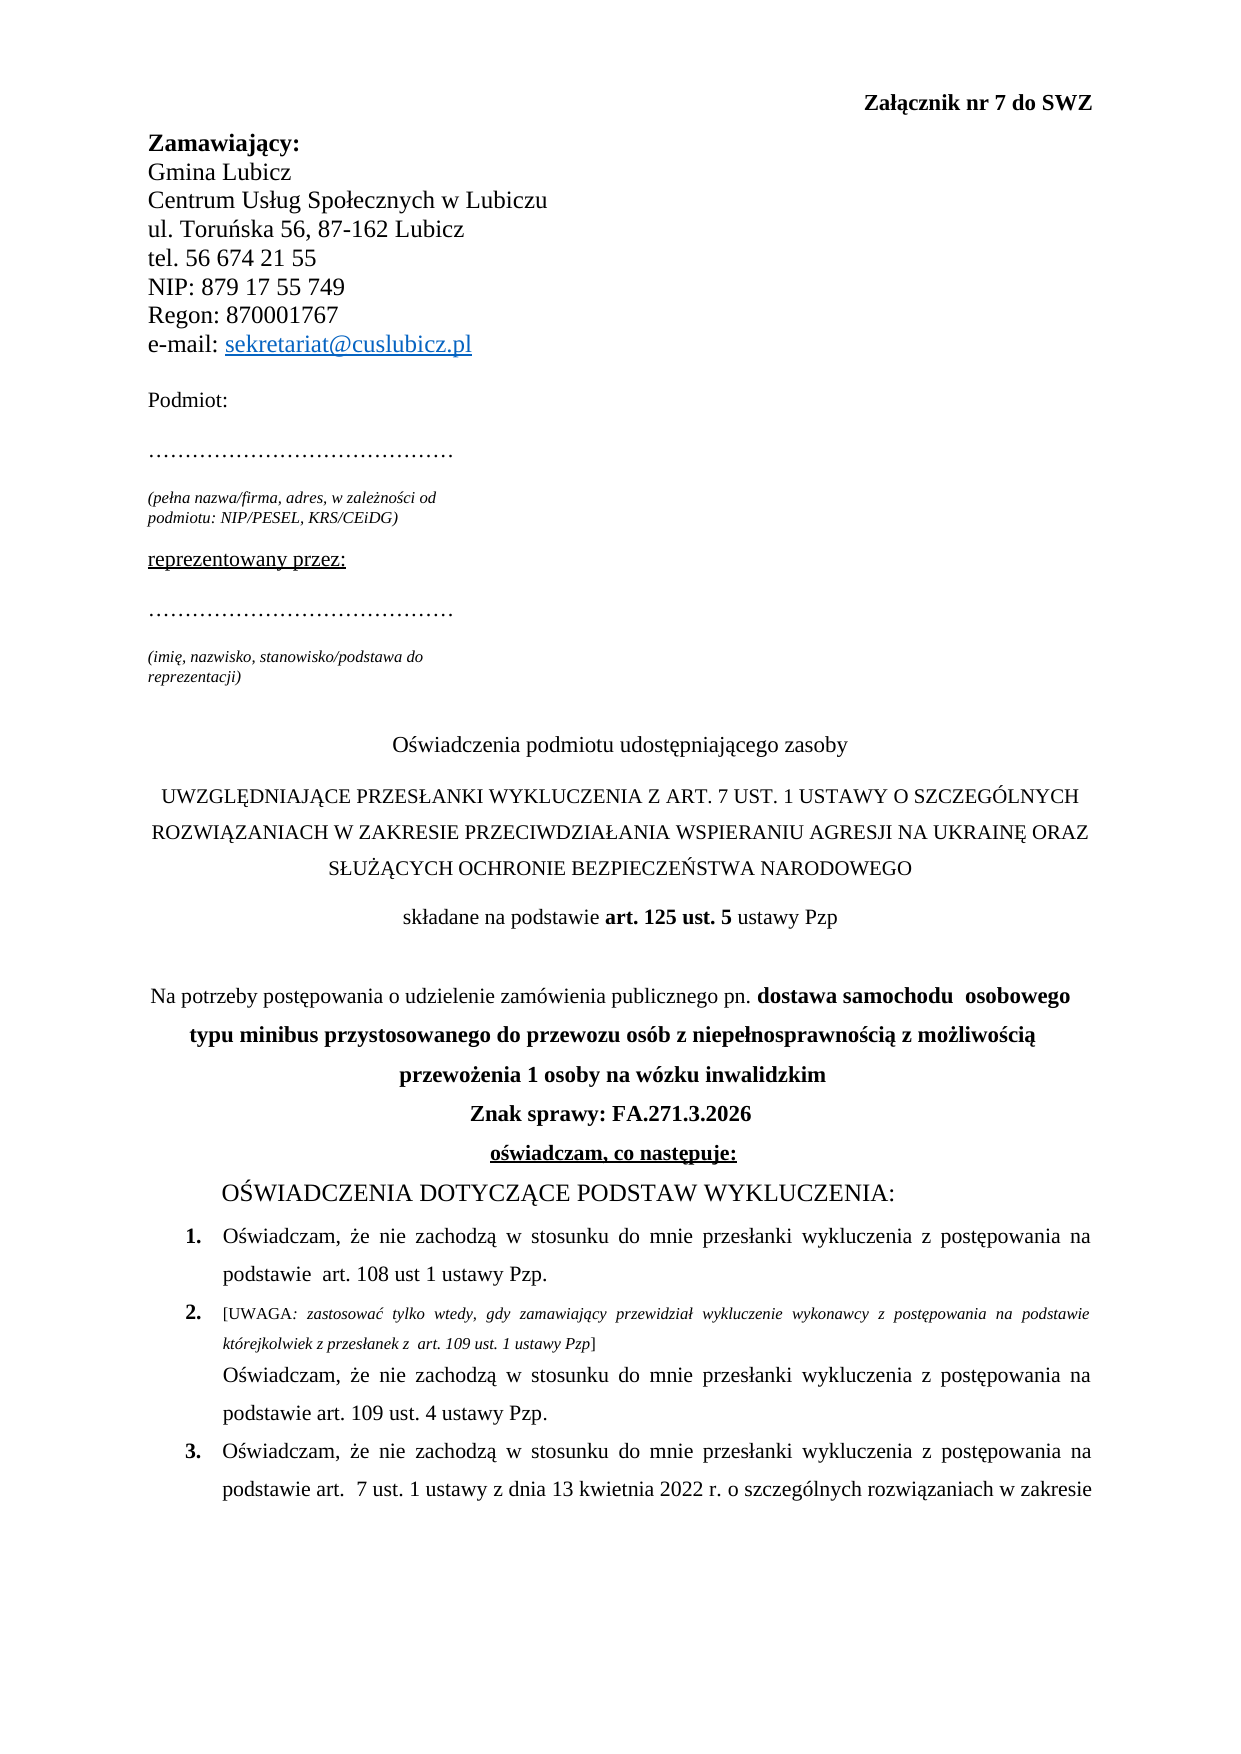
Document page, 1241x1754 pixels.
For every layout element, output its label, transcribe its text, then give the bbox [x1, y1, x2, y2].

text Znak sprawy: FA.271.3.2026 [128, 1100, 1093, 1126]
text Regon: 870001767 [148, 301, 1093, 329]
text Gmina Lubicz [148, 157, 1093, 186]
text Na potrzeby postępowania o udzielenie zamówienia publicznego pn. dostawa samochodu osobowego typu minibus przystosowanego do przewozu osób z niepełnosprawnością z możliwością przewożenia 1 osoby na wózku inwalidzkim [128, 982, 1093, 1087]
text Zamawiający: [148, 128, 1093, 157]
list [185, 1438, 1093, 1501]
text OŚWIADCZENIA DOTYCZĄCE PODSTAW WYKLUCZENIA: [148, 1178, 1093, 1207]
text (pełna nazwa/firma, adres, w zależności od podmiotu: NIP/PESEL, KRS/CEiDG) [148, 488, 472, 527]
text tel. 56 674 21 55 [148, 243, 1093, 272]
text e-mail: sekretariat@cuslubicz.pl [148, 329, 1093, 358]
list [UWAGA: zastosować tylko wtedy, gdy zamawiający przewidział wykluczenie wykonawcy z postępowania na podstawie którejkolwiek z przesłanek z art. 109 ust. 1 ustawy Pzp] [185, 1299, 1093, 1353]
text Podmiot: [148, 387, 1093, 412]
text oświadczam, co następuje: [128, 1139, 1093, 1165]
list Oświadczam, że nie zachodzą w stosunku do mnie przesłanki wykluczenia z postępowania na podstawie art. 108 ust 1 ustawy Pzp. [185, 1223, 1093, 1286]
list Oświadczam, że nie zachodzą w stosunku do mnie przesłanki wykluczenia z postępowania na podstawie art. 109 ust. 4 ustawy Pzp. [223, 1362, 1093, 1426]
text …………………………………… [148, 437, 472, 462]
text (imię, nazwisko, stanowisko/podstawa do reprezentacji) [148, 646, 472, 686]
text Oświadczenia podmiotu udostępniającego zasoby [148, 732, 1093, 758]
text ul. Toruńska 56, 87-162 Lubicz [148, 214, 1093, 243]
text Centrum Usług Społecznych w Lubiczu [148, 186, 1093, 214]
text NIP: 879 17 55 749 [148, 272, 1093, 301]
text Załącznik nr 7 do SWZ [148, 89, 1093, 115]
text reprezentowany przez: [148, 546, 1093, 571]
text składane na podstawie art. 125 ust. 5 ustawy Pzp [148, 904, 1093, 929]
text …………………………………… [148, 596, 472, 621]
text UWZGLĘDNIAJĄCE PRZESŁANKI WYKLUCZENIA Z ART. 7 UST. 1 USTAWY o szczególnych rozwiązaniach w zakresie przeciwdziałania wspieraniu agresji na Ukrainę oraz służących ochronie bezpieczeństwa narodowego [148, 783, 1093, 880]
